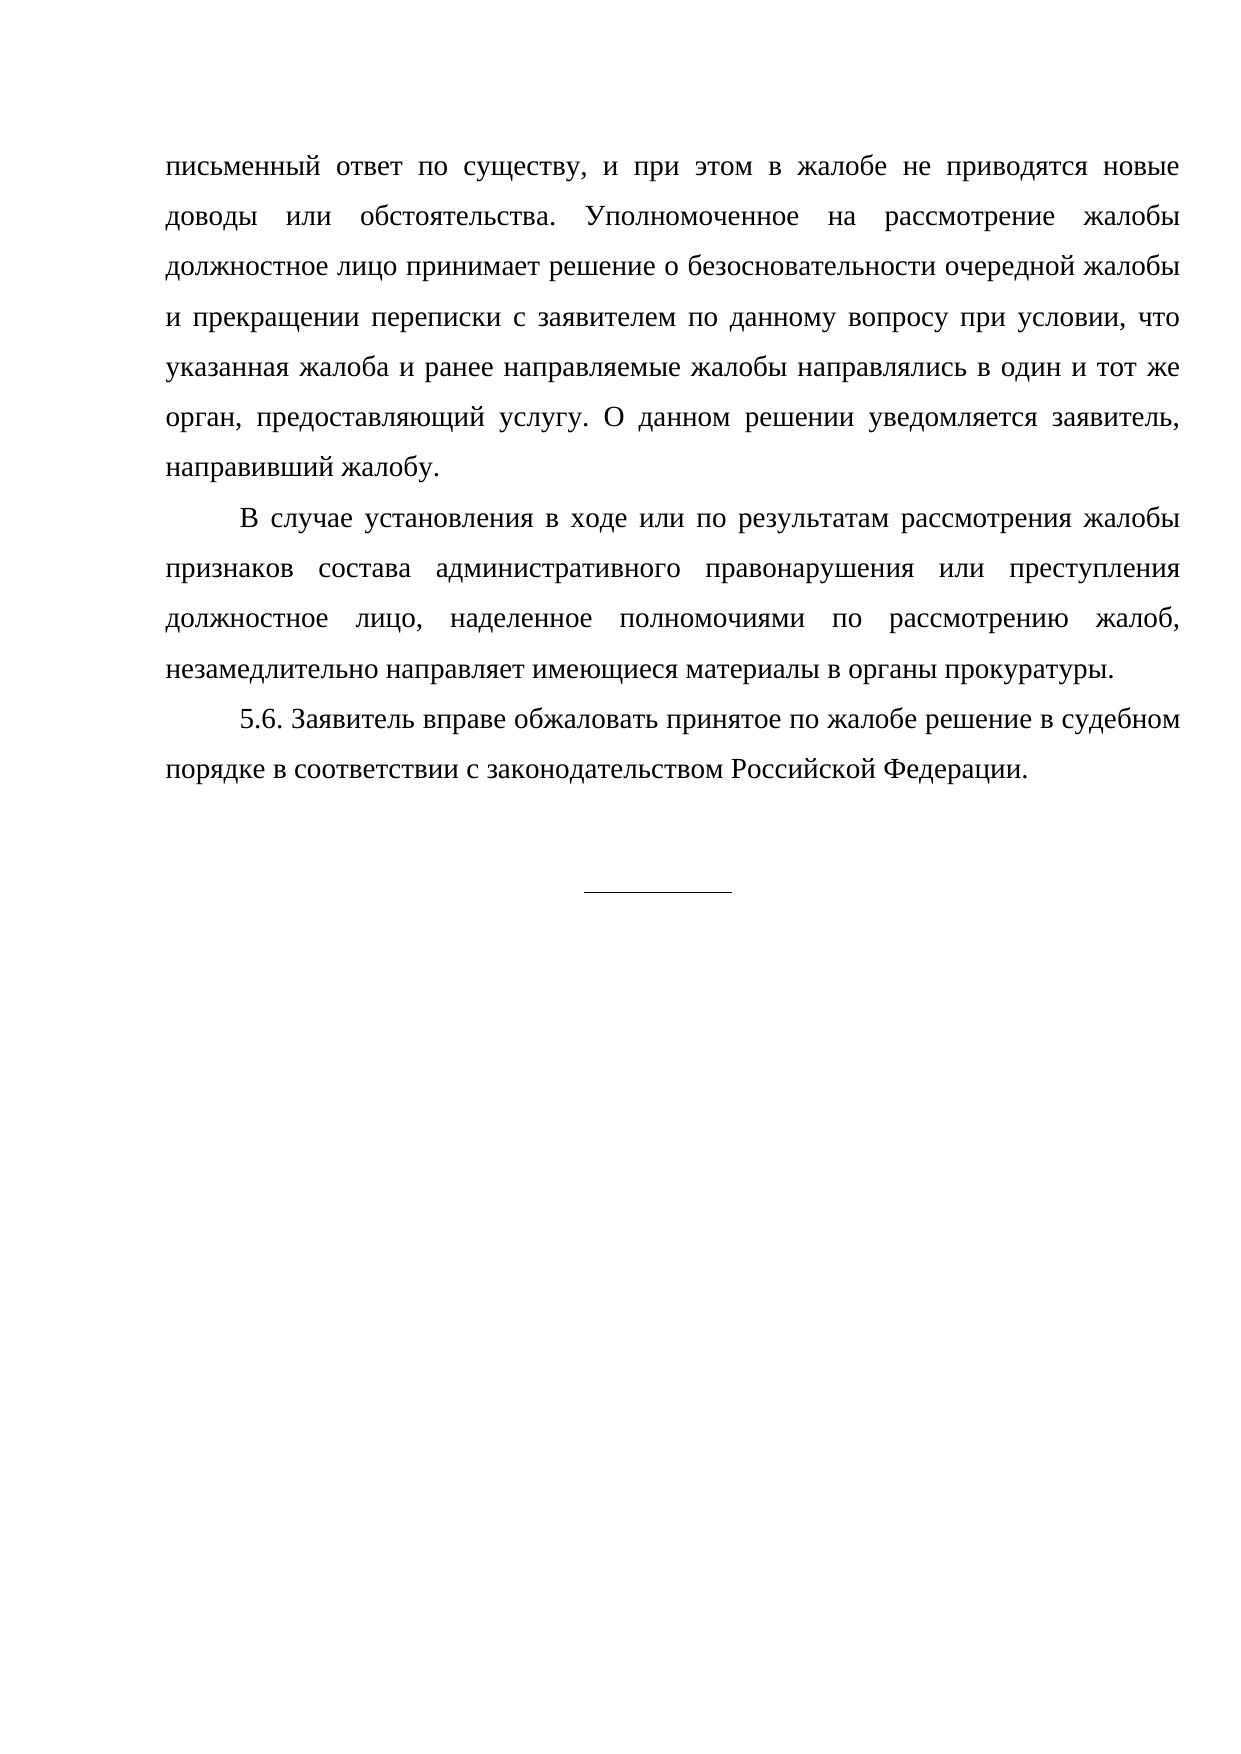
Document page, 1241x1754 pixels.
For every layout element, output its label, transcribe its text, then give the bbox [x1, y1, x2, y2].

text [165, 148, 1181, 483]
text 5.6. Заявитель вправе обжаловать принятое по жалобе решение в судебном порядке в соответствии с законодательством Российской Федерации. [165, 701, 1181, 785]
text В случае установления в ходе или по результатам рассмотрения жалобы признаков состава административного правонарушения или преступления должностное лицо, наделенное полномочиями по рассмотрению жалоб, незамедлительно направляет имеющиеся материалы в органы прокуратуры. [165, 500, 1181, 684]
